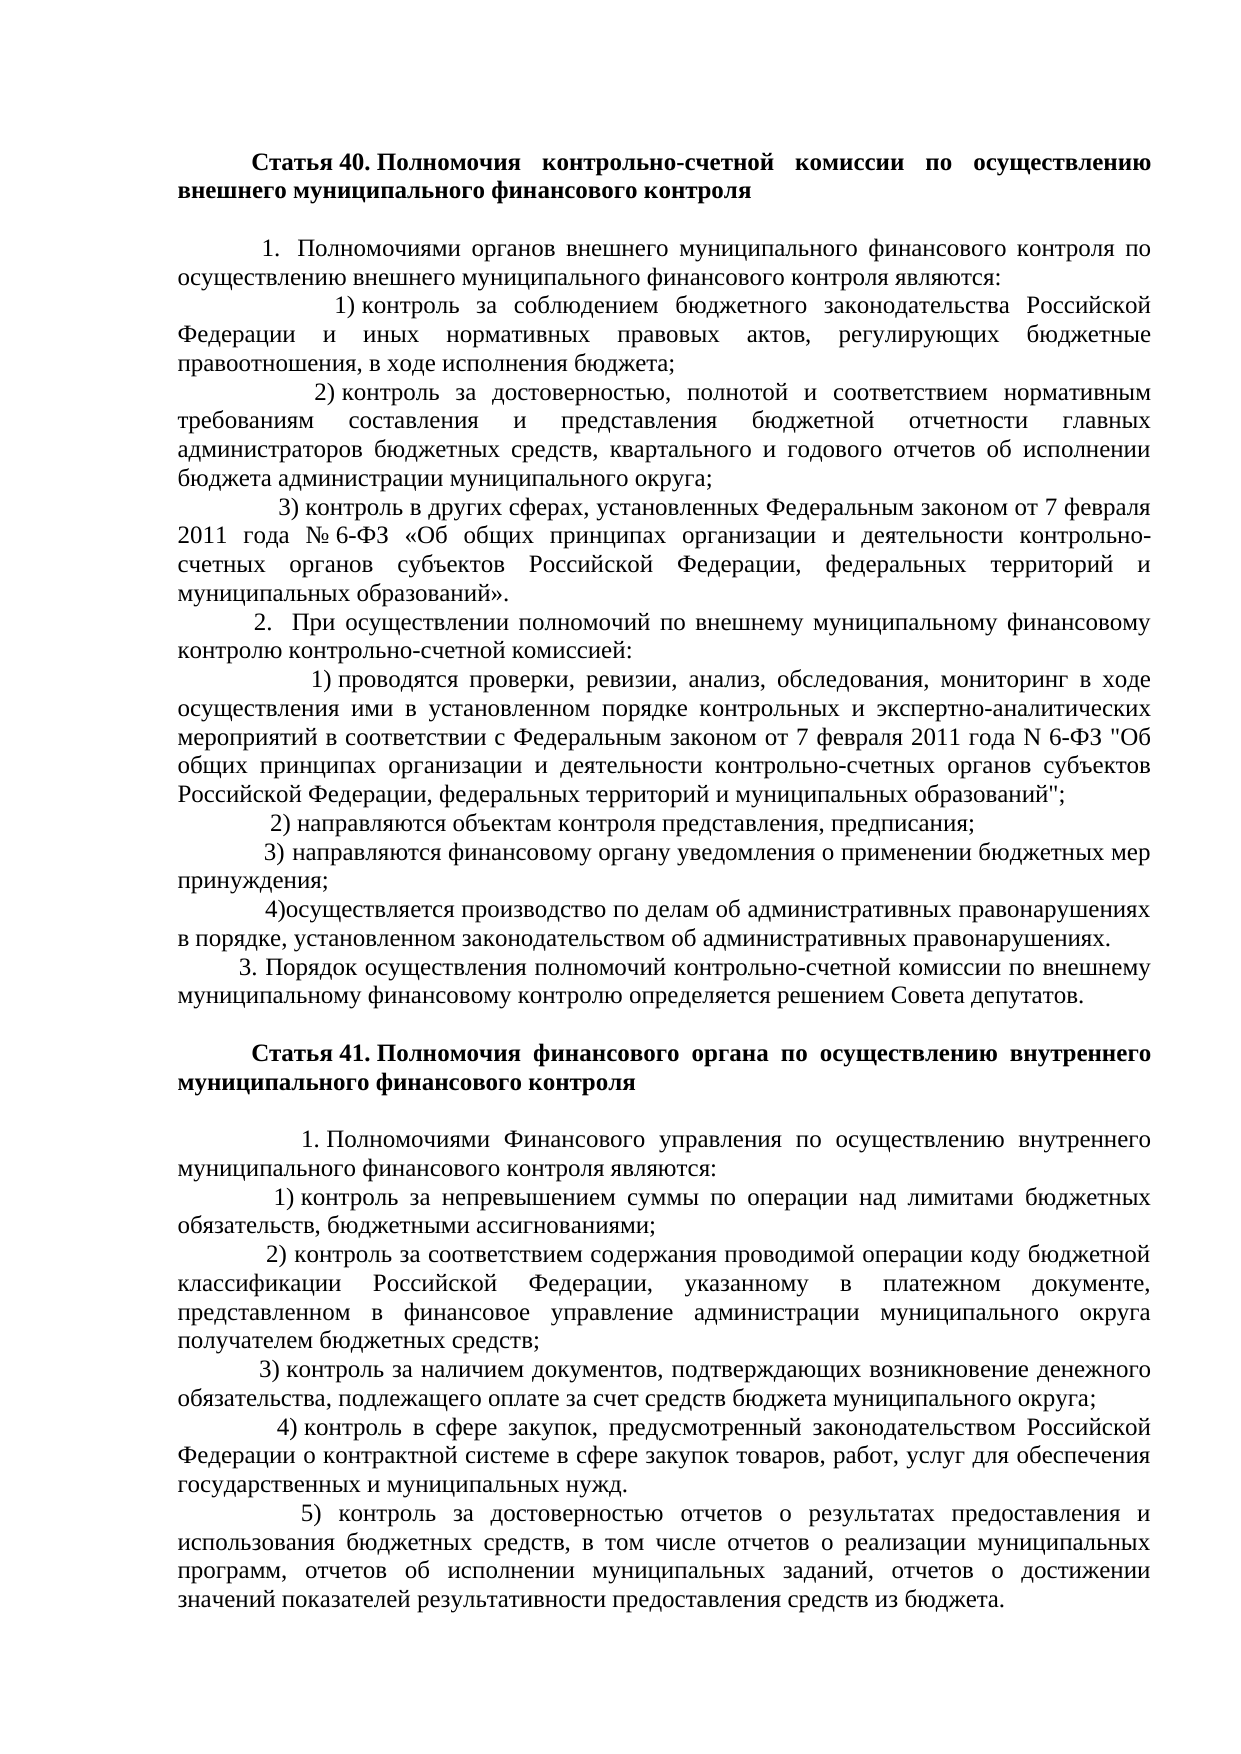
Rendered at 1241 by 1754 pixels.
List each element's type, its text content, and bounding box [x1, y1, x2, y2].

text 1. Полномочиями органов внешнего муниципального финансового контроля по осуществлению внешнего муниципального финансового контроля являются: [177, 233, 1152, 291]
text Статья 40. Полномочия контрольно-счетной комиссии по осуществлению внешнего муниципального финансового контроля [177, 147, 1152, 204]
text 1) контроль за непревышением суммы по операции над лимитами бюджетных обязательств, бюджетными ассигнованиями; [177, 1182, 1152, 1239]
text 2) направляются объектам контроля представления, предписания; [177, 808, 1152, 837]
text 4) контроль в сфере закупок, предусмотренный законодательством Российской Федерации о контрактной системе в сфере закупок товаров, работ, услуг для обеспечения государственных и муниципальных нужд. [177, 1412, 1152, 1498]
text 2) контроль за соответствием содержания проводимой операции коду бюджетной классификации Российской Федерации, указанному в платежном документе, представленном в финансовое управление администрации муниципального округа получателем бюджетных средств; [177, 1239, 1152, 1354]
text 1) проводятся проверки, ревизии, анализ, обследования, мониторинг в ходе осуществления ими в установленном порядке контрольных и экспертно-аналитических мероприятий в соответствии с Федеральным законом от 7 февраля 2011 года N 6-ФЗ "Об общих принципах организации и деятельности контрольно-счетных органов субъектов Российской Федерации, федеральных территорий и муниципальных образований"; [177, 664, 1152, 808]
text Статья 41. Полномочия финансового органа по осуществлению внутреннего муниципального финансового контроля [177, 1038, 1152, 1096]
text 5) контроль за достоверностью отчетов о результатах предоставления и использования бюджетных средств, в том числе отчетов о реализации муниципальных программ, отчетов об исполнении муниципальных заданий, отчетов о достижении значений показателей результативности предоставления средств из бюджета. [177, 1498, 1152, 1613]
text 3) направляются финансовому органу уведомления о применении бюджетных мер принуждения; [177, 837, 1152, 894]
text 3) контроль в других сферах, установленных Федеральным законом от 7 февраля 2011 года № 6-ФЗ «Об общих принципах организации и деятельности контрольно-счетных органов субъектов Российской Федерации, федеральных территорий и муниципальных образований». [177, 492, 1152, 607]
text 2) контроль за достоверностью, полнотой и соответствием нормативным требованиям составления и представления бюджетной отчетности главных администраторов бюджетных средств, квартального и годового отчетов об исполнении бюджета администрации муниципального округа; [177, 377, 1152, 492]
text 3) контроль за наличием документов, подтверждающих возникновение денежного обязательства, подлежащего оплате за счет средств бюджета муниципального округа; [177, 1354, 1152, 1412]
text 4)осуществляется производство по делам об административных правонарушениях в порядке, установленном законодательством об административных правонарушениях. [177, 894, 1152, 952]
text 1) контроль за соблюдением бюджетного законодательства Российской Федерации и иных нормативных правовых актов, регулирующих бюджетные правоотношения, в ходе исполнения бюджета; [177, 291, 1152, 377]
text 2. При осуществлении полномочий по внешнему муниципальному финансовому контролю контрольно-счетной комиссией: [177, 607, 1152, 664]
text 1. Полномочиями Финансового управления по осуществлению внутреннего муниципального финансового контроля являются: [177, 1124, 1152, 1182]
text 3. Порядок осуществления полномочий контрольно-счетной комиссии по внешнему муниципальному финансовому контролю определяется решением Совета депутатов. [177, 952, 1152, 1009]
